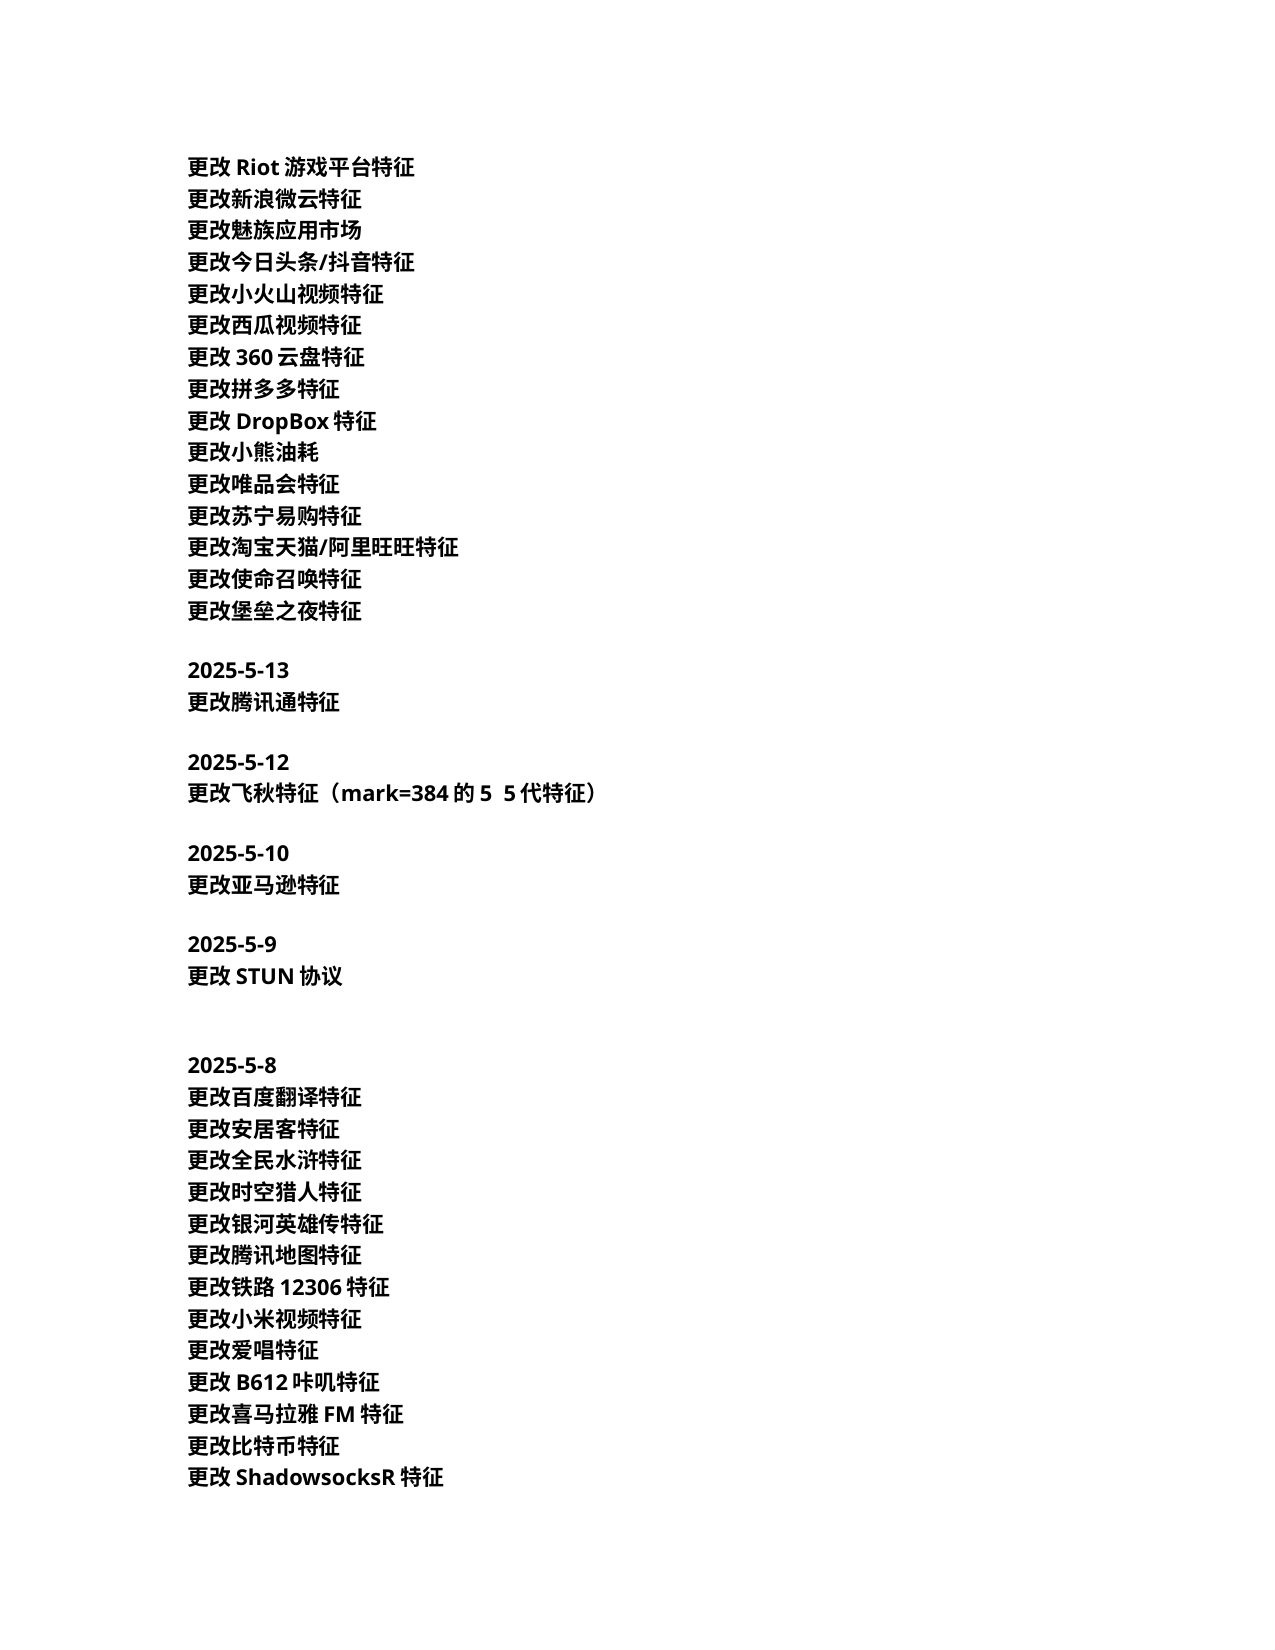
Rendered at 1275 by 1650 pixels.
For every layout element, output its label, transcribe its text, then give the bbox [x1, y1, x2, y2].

text 更改今日头条/抖音特征 [187, 245, 1087, 277]
text 更改爱唱特征 [187, 1333, 1087, 1365]
text 2025-5-13 [187, 655, 1087, 685]
text 更改全民水浒特征 [187, 1143, 1087, 1175]
text 更改腾讯通特征 [187, 685, 1087, 717]
text 2025-5-12 [187, 747, 1087, 776]
text 更改淘宝天猫/阿里旺旺特征 [187, 530, 1087, 562]
text 更改苏宁易购特征 [187, 499, 1087, 530]
text 更改新浪微云特征 [187, 182, 1087, 213]
text 2025-5-9 [187, 929, 1087, 959]
text 更改Riot游戏平台特征 [187, 150, 1087, 182]
text 更改小熊油耗 [187, 435, 1087, 467]
text 更改B612咔叽特征 [187, 1365, 1087, 1397]
text 更改亚马逊特征 [187, 868, 1087, 899]
text 更改西瓜视频特征 [187, 308, 1087, 340]
text 更改百度翻译特征 [187, 1080, 1087, 1112]
text 更改DropBox特征 [187, 404, 1087, 435]
text 更改喜马拉雅FM特征 [187, 1397, 1087, 1429]
text 更改飞秋特征（mark=384的5 5代特征） [187, 776, 1087, 808]
text 更改银河英雄传特征 [187, 1207, 1087, 1238]
text 更改魅族应用市场 [187, 213, 1087, 245]
text 更改STUN协议 [187, 959, 1087, 991]
text 更改拼多多特征 [187, 372, 1087, 404]
text 更改比特币特征 [187, 1429, 1087, 1460]
text 更改腾讯地图特征 [187, 1238, 1087, 1270]
text 2025-5-8 [187, 1050, 1087, 1080]
text 更改使命召唤特征 [187, 562, 1087, 594]
text 更改安居客特征 [187, 1112, 1087, 1143]
text 更改ShadowsocksR特征 [187, 1460, 1087, 1492]
text 2025-5-10 [187, 838, 1087, 868]
text 更改堡垒之夜特征 [187, 594, 1087, 626]
text 更改小米视频特征 [187, 1302, 1087, 1333]
text 更改铁路12306特征 [187, 1270, 1087, 1302]
text 更改时空猎人特征 [187, 1175, 1087, 1207]
text 更改360云盘特征 [187, 340, 1087, 372]
text 更改小火山视频特征 [187, 277, 1087, 308]
text 更改唯品会特征 [187, 467, 1087, 499]
